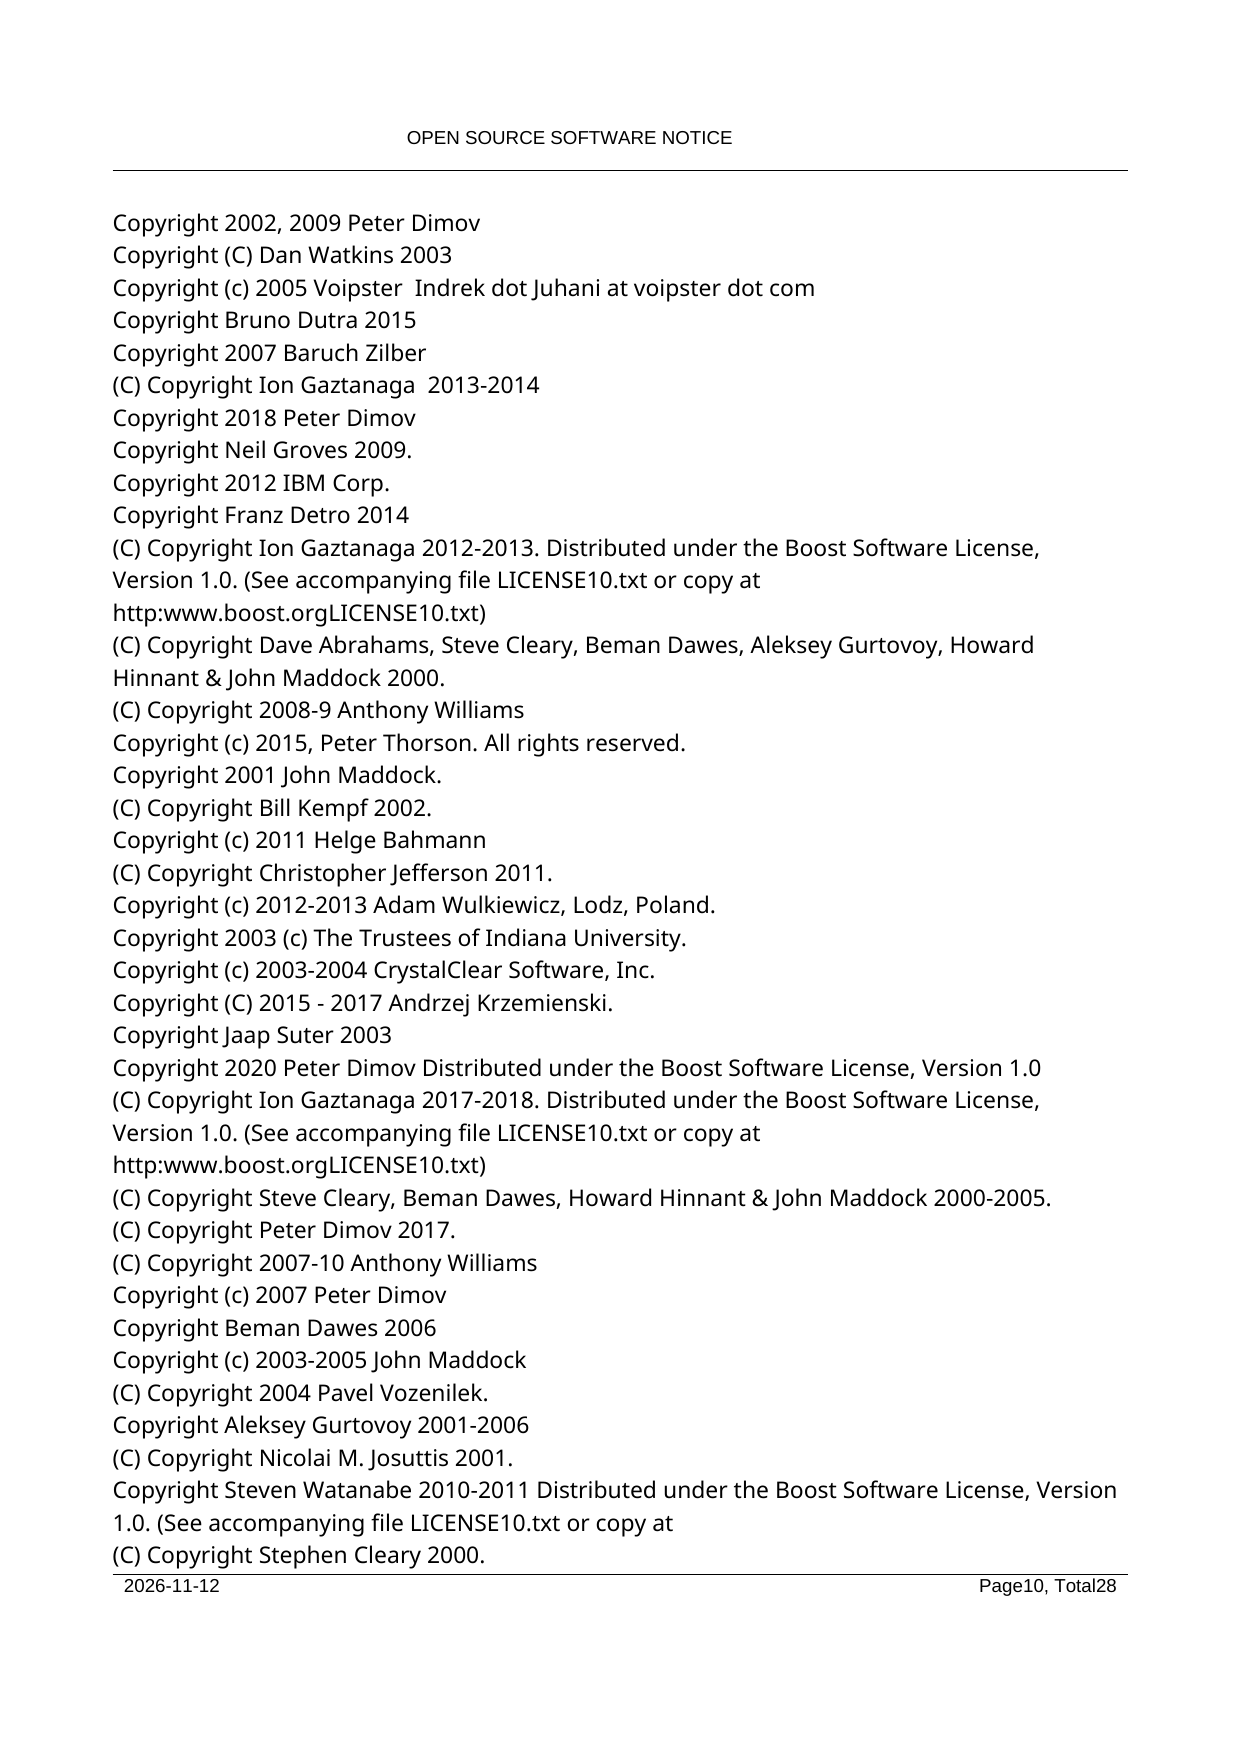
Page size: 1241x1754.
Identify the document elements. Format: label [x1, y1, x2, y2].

text [112, 206, 1128, 1571]
